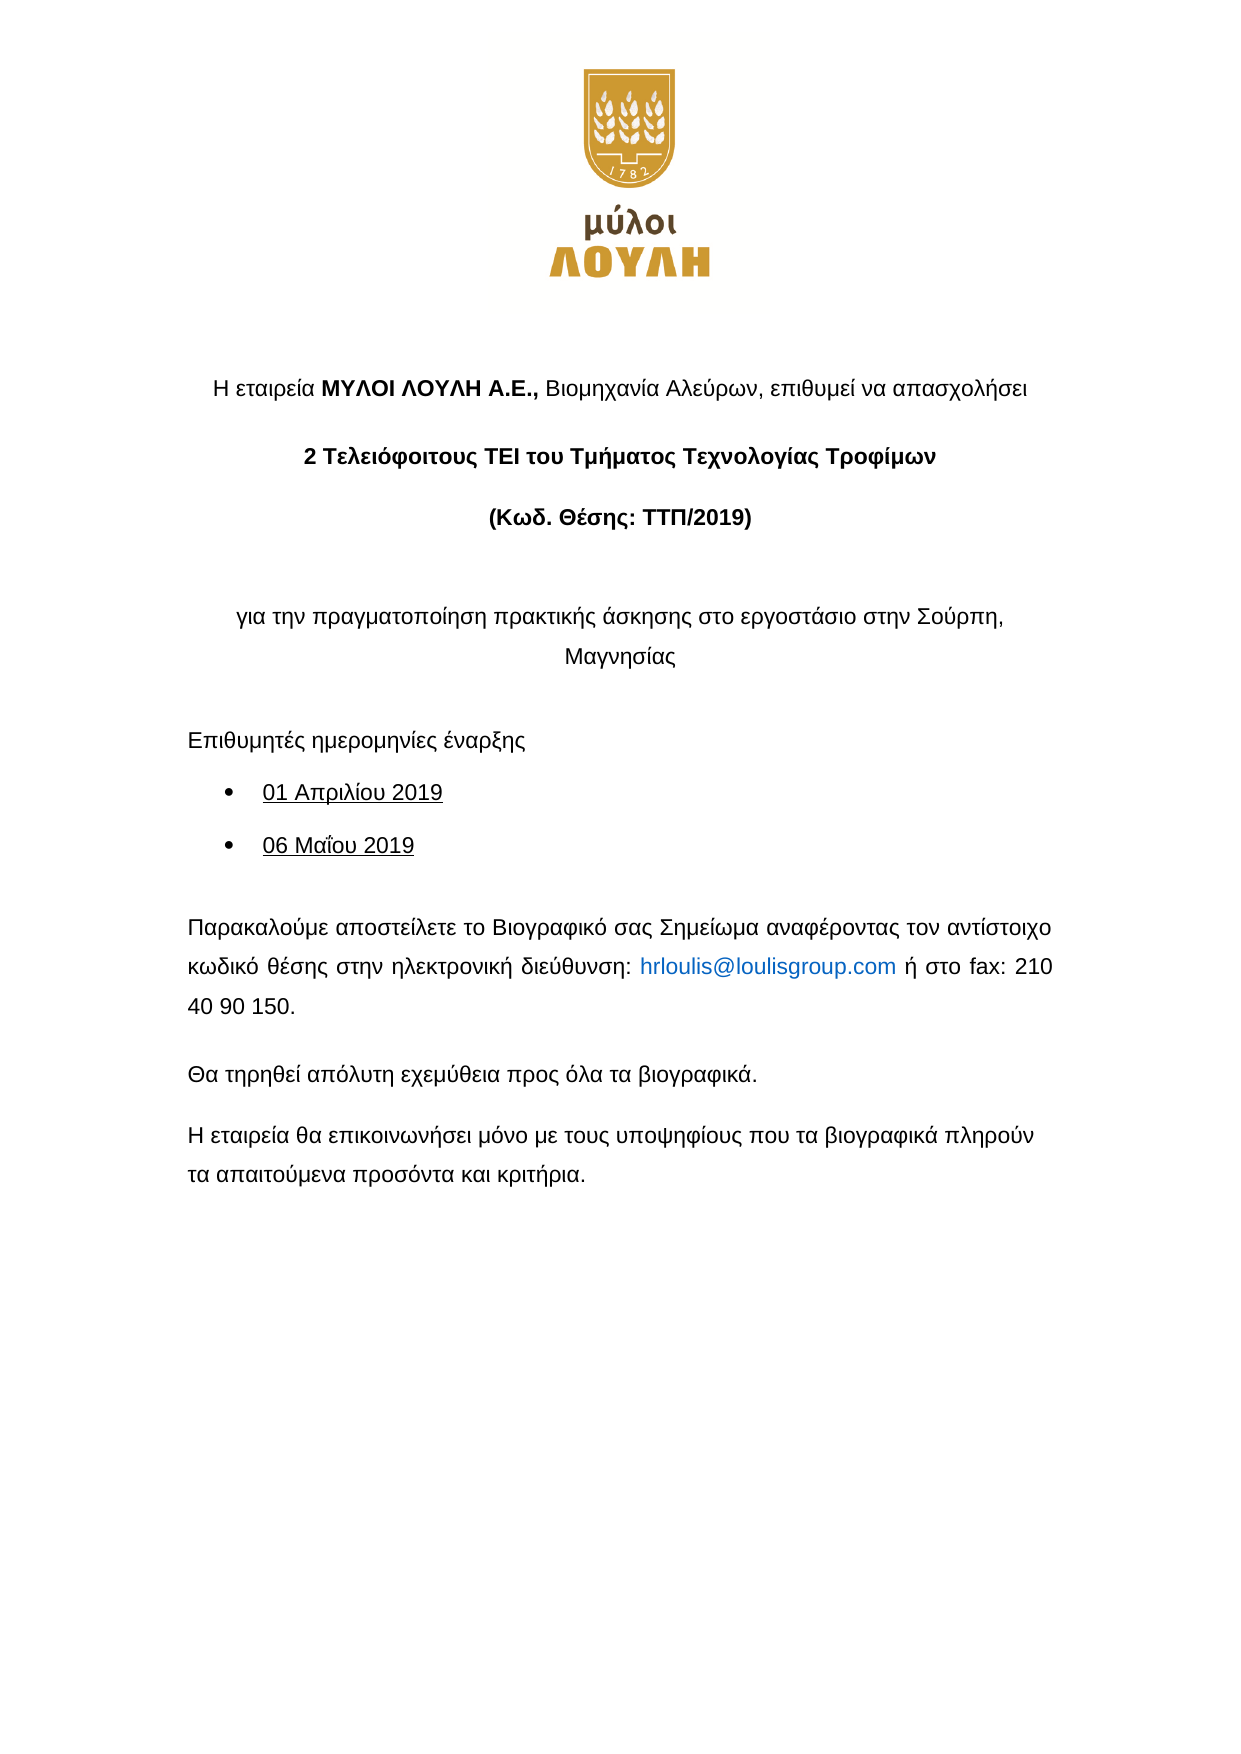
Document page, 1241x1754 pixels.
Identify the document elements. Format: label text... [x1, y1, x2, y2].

text (Κωδ. Θέσης: ΤΤΠ/2019) [187, 503, 1053, 530]
list 01 Απριλίου 2019 [225, 779, 1053, 806]
text Παρακαλούμε αποστείλετε το Βιογραφικό σας Σημείωμα αναφέροντας τον αντίστοιχο κωδικό θέσης στην ηλεκτρονική διεύθυνση: hrloulis@loulisgroup.com ή στο fax: 210 40 90 150. [187, 914, 1053, 1019]
text Η εταιρεία ΜΥΛΟΙ ΛΟΥΛΗ Α.Ε., Βιομηχανία Αλεύρων, επιθυμεί να απασχολήσει [187, 374, 1053, 401]
text 2 Τελειόφοιτους TEI του Τμήματος Τεχνολογίας Τροφίμων [187, 443, 1053, 469]
list 06 Μαΐου 2019 [225, 832, 1053, 858]
text Η εταιρεία θα επικοινωνήσει μόνο με τους υποψηφίους που τα βιογραφικά πληρούν τα απαιτούμενα προσόντα και κριτήρια. [187, 1122, 1053, 1188]
text Επιθυμητές ημερομηνίες έναρξης [187, 727, 1053, 753]
text Θα τηρηθεί απόλυτη εχεμύθεια προς όλα τα βιογραφικά. [187, 1061, 1053, 1088]
text για την πραγματοποίηση πρακτικής άσκησης στο εργοστάσιο στην Σούρπη, Μαγνησίας [187, 603, 1053, 712]
